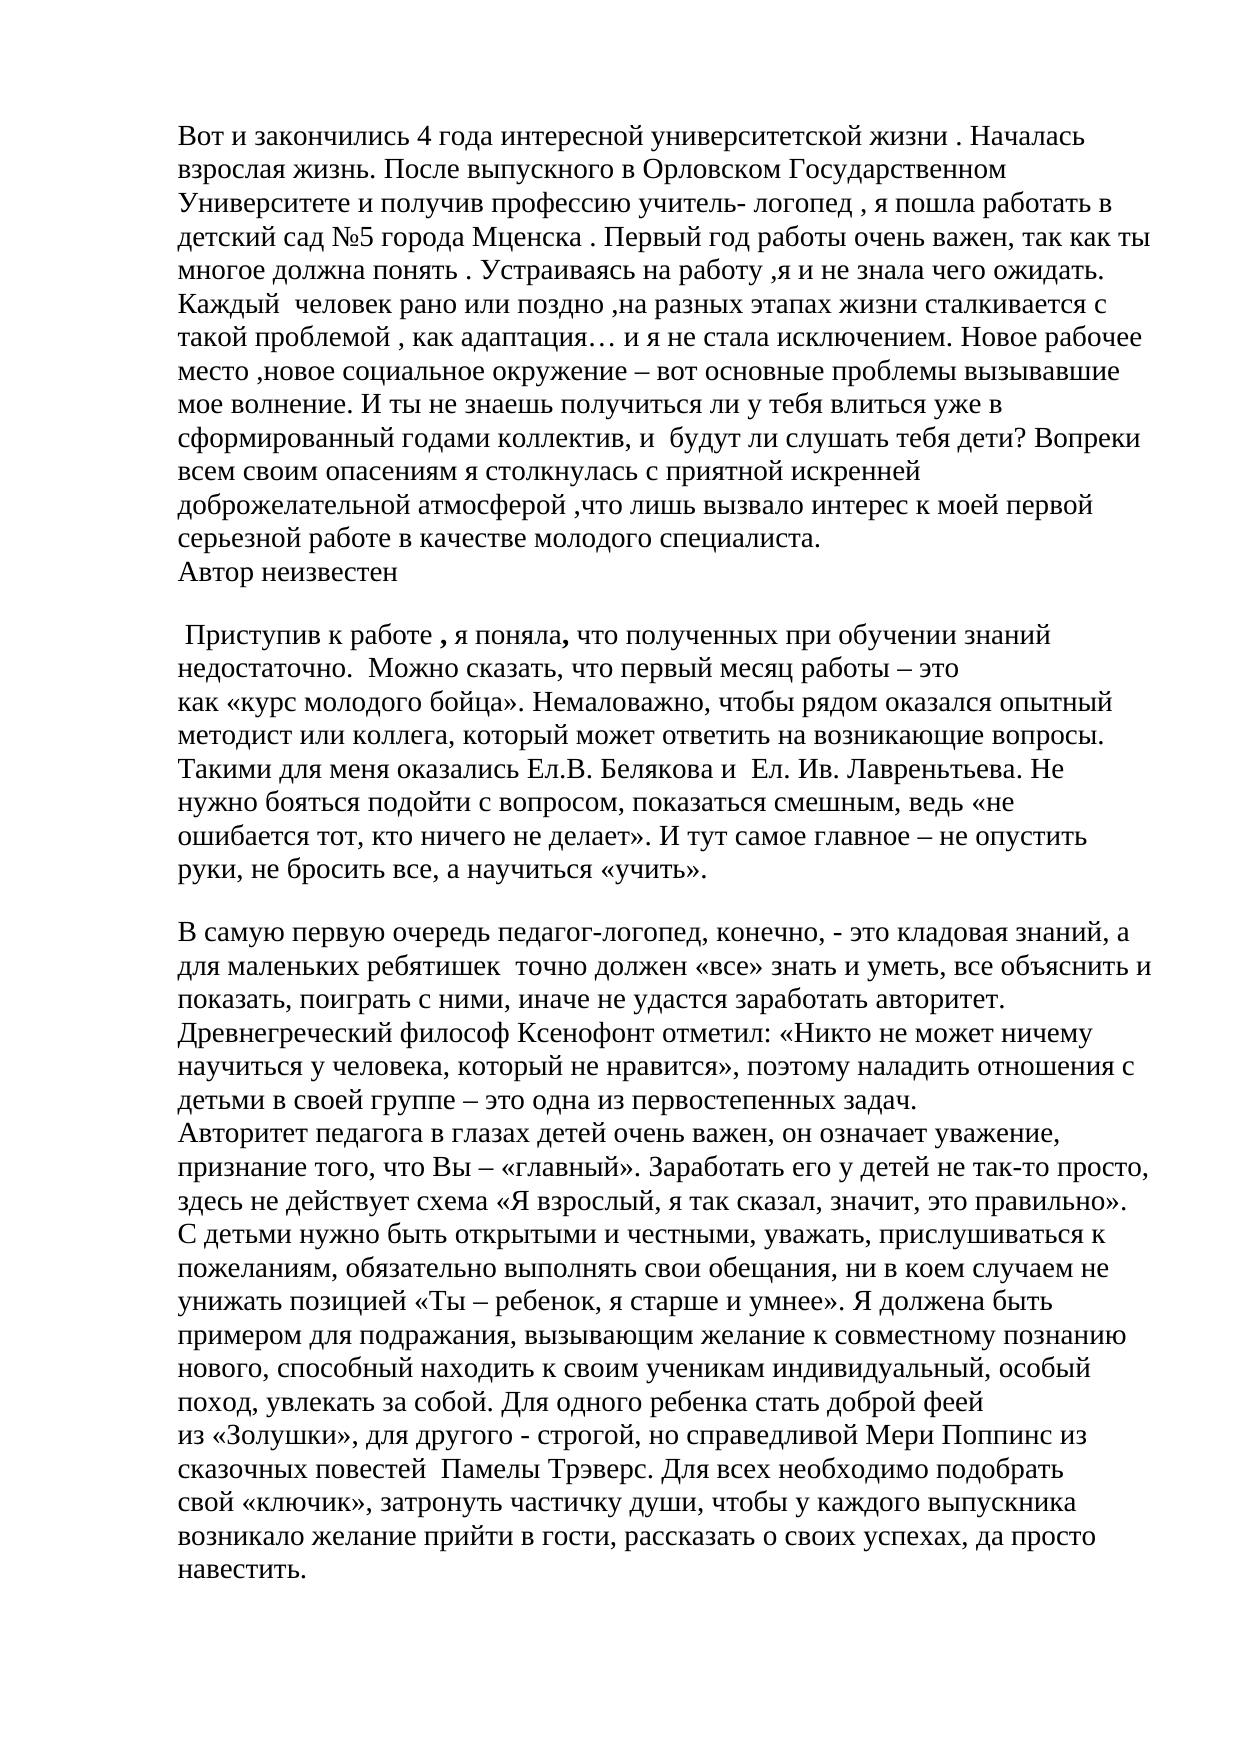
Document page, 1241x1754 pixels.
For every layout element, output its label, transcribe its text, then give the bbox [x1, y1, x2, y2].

text Приступив к работе , я поняла, что полученных при обучении знаний недостаточно. Можно сказать, что первый месяц работы – это как «курс молодого бойца». Немаловажно, чтобы рядом оказался опытный методист или коллега, который может ответить на возникающие вопросы. Такими для меня оказались Ел.В. Белякова и Ел. Ив. Лавреньтьева. Не нужно бояться подойти с вопросом, показаться смешным, ведь «не ошибается тот, кто ничего не делает». И тут самое главное – не опустить руки, не бросить все, а научиться «учить». [177, 617, 1152, 885]
text В самую первую очередь педагог-логопед, конечно, - это кладовая знаний, а для маленьких ребятишек точно должен «все» знать и уметь, все объяснить и показать, поиграть с ними, иначе не удастся заработать авторитет. Древнегреческий философ Ксенофонт отметил: «Никто не может ничему научиться у человека, который не нравится», поэтому наладить отношения с детьми в своей группе – это одна из первостепенных задач. Авторитет педагога в глазах детей очень важен, он означает уважение, признание того, что Вы – «главный». Заработать его у детей не так-то просто, здесь не действует схема «Я взрослый, я так сказал, значит, это правильно». С детьми нужно быть открытыми и честными, уважать, прислушиваться к пожеланиям, обязательно выполнять свои обещания, ни в коем случаем не унижать позицией «Ты – ребенок, я старше и умнее». Я должена быть примером для подражания, вызывающим желание к совместному познанию нового, способный находить к своим ученикам индивидуальный, особый поход, увлекать за собой. Для одного ребенка стать доброй феей из «Золушки», для другого - строгой, но справедливой Мери Поппинс из сказочных повестей Памелы Трэверс. Для всех необходимо подобрать свой «ключик», затронуть частичку души, чтобы у каждого выпускника возникало желание прийти в гости, рассказать о своих успехах, да просто навестить. [177, 914, 1152, 1585]
text Вот и закончились 4 года интересной университетской жизни . Началась взрослая жизнь. После выпускного в Орловском Государственном Университете и получив профессию учитель- логопед , я пошла работать в детский сад №5 города Мценска . Первый год работы очень важен, так как ты многое должна понять . Устраиваясь на работу ,я и не знала чего ожидать. Каждый человек рано или поздно ,на разных этапах жизни сталкивается с такой проблемой , как адаптация… и я не стала исключением. Новое рабочее место ,новое социальное окружение – вот основные проблемы вызывавшие мое волнение. И ты не знаешь получиться ли у тебя влиться уже в сформированный годами коллектив, и будут ли слушать тебя дети? Вопреки всем своим опасениям я столкнулась с приятной искренней доброжелательной атмосферой ,что лишь вызвало интерес к моей первой серьезной работе в качестве молодого специалиста. Автор неизвестен [177, 118, 1152, 588]
